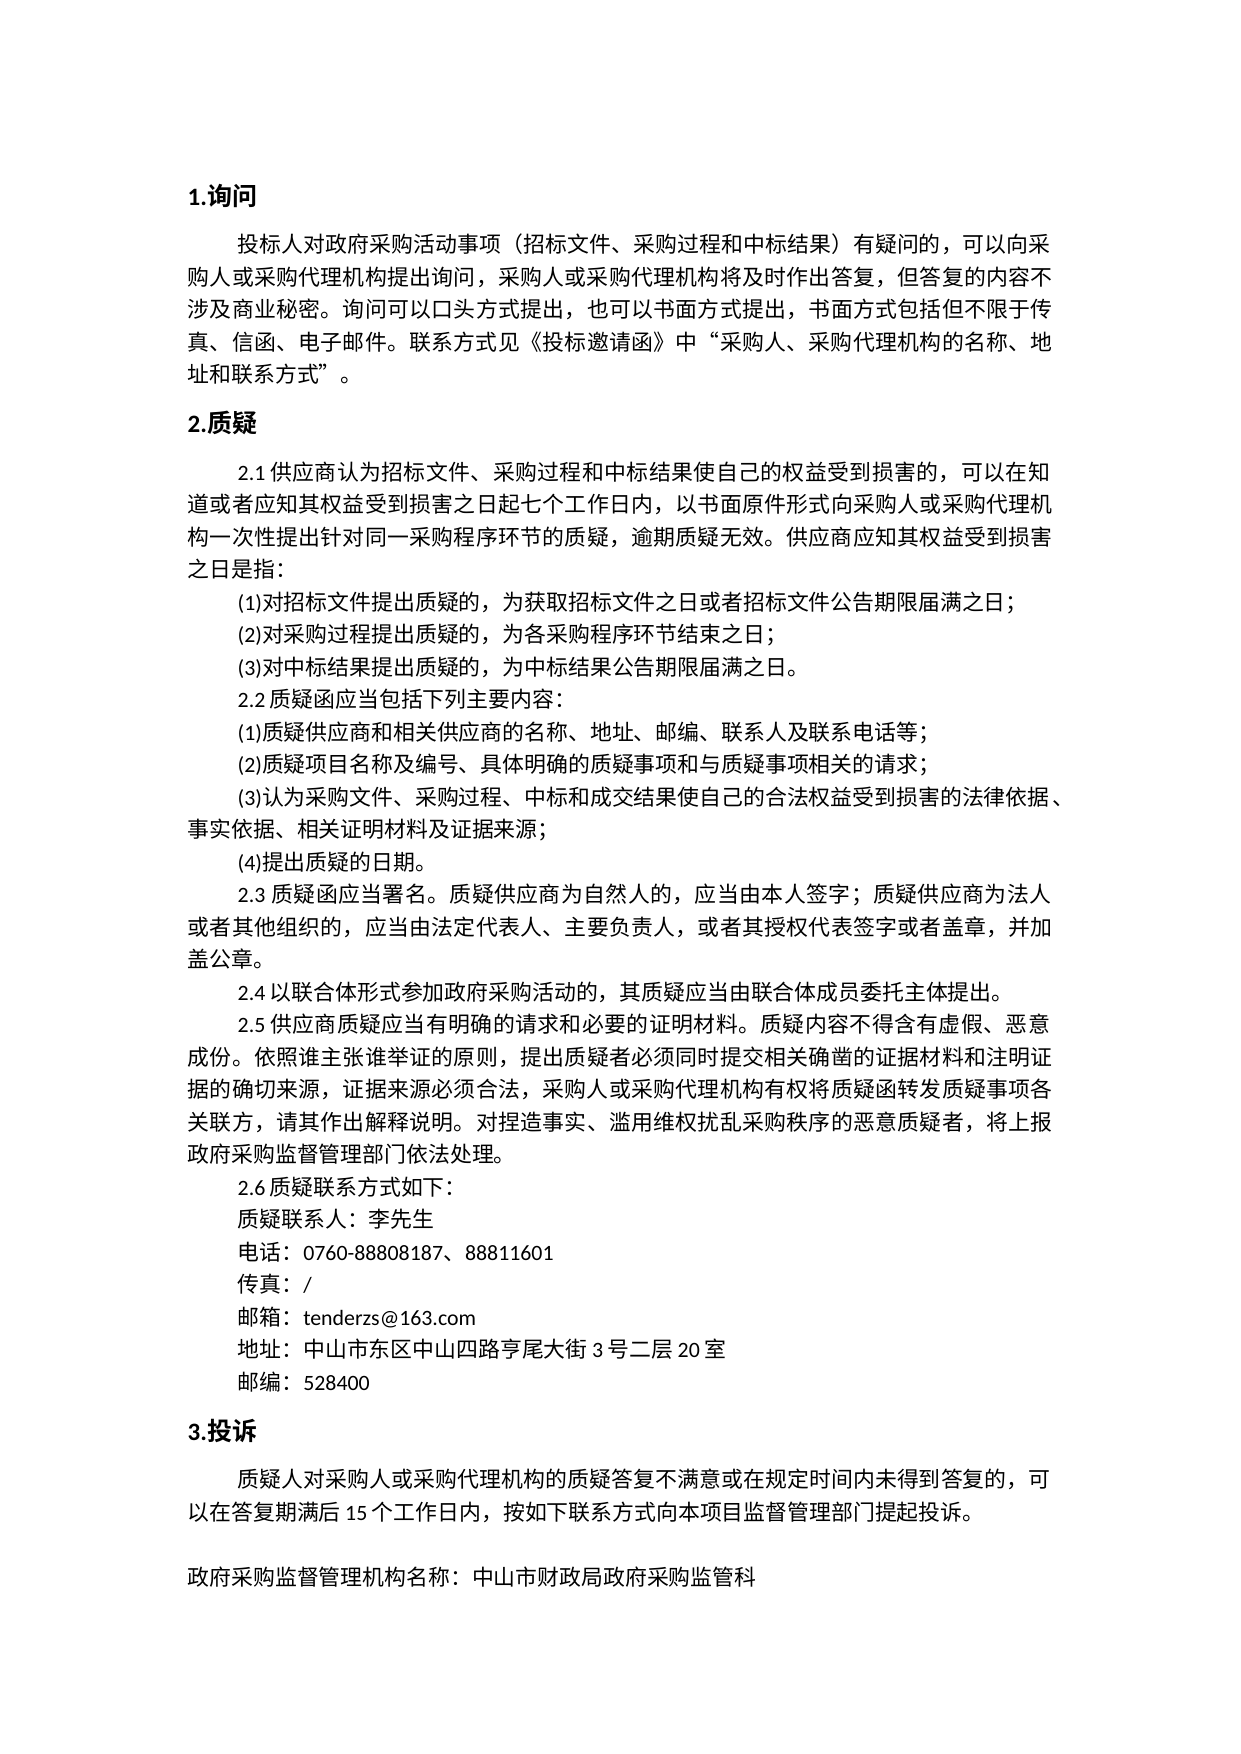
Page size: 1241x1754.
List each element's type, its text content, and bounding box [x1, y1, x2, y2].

text 2.1供应商认为招标文件、采购过程和中标结果使自己的权益受到损害的，可以在知道或者应知其权益受到损害之日起七个工作日内，以书面原件形式向采购人或采购代理机构一次性提出针对同一采购程序环节的质疑，逾期质疑无效。供应商应知其权益受到损害之日是指： [187, 454, 1053, 584]
text 质疑人对采购人或采购代理机构的质疑答复不满意或在规定时间内未得到答复的，可以在答复期满后15个工作日内，按如下联系方式向本项目监督管理部门提起投诉。 [187, 1462, 1053, 1527]
text (2)对采购过程提出质疑的，为各采购程序环节结束之日； [187, 617, 1053, 649]
text 2.3 质疑函应当署名。质疑供应商为自然人的，应当由本人签字；质疑供应商为法人或者其他组织的，应当由法定代表人、主要负责人，或者其授权代表签字或者盖章，并加盖公章。 [187, 877, 1053, 974]
text 邮箱：tenderzs@163.com [187, 1299, 1053, 1332]
text 3.投诉 [187, 1397, 1053, 1462]
text (3)认为采购文件、采购过程、中标和成交结果使自己的合法权益受到损害的法律依据、事实依据、相关证明材料及证据来源； [187, 779, 1053, 844]
text (2)质疑项目名称及编号、具体明确的质疑事项和与质疑事项相关的请求； [187, 747, 1053, 779]
text (1)质疑供应商和相关供应商的名称、地址、邮编、联系人及联系电话等； [187, 714, 1053, 747]
text 投标人对政府采购活动事项（招标文件、采购过程和中标结果）有疑问的，可以向采购人或采购代理机构提出询问，采购人或采购代理机构将及时作出答复，但答复的内容不涉及商业秘密。询问可以口头方式提出，也可以书面方式提出，书面方式包括但不限于传真、信函、电子邮件。联系方式见《投标邀请函》中“采购人、采购代理机构的名称、地址和联系方式”。 [187, 227, 1053, 389]
text (3)对中标结果提出质疑的，为中标结果公告期限届满之日。 [187, 649, 1053, 682]
text (1)对招标文件提出质疑的，为获取招标文件之日或者招标文件公告期限届满之日； [187, 584, 1053, 617]
text (4)提出质疑的日期。 [187, 844, 1053, 877]
text 2.质疑 [187, 389, 1053, 454]
text 2.2质疑函应当包括下列主要内容： [187, 682, 1053, 714]
text 政府采购监督管理机构名称：中山市财政局政府采购监管科 [187, 1559, 1053, 1592]
text 质疑联系人：李先生 [187, 1202, 1053, 1234]
text 2.4以联合体形式参加政府采购活动的，其质疑应当由联合体成员委托主体提出。 [187, 974, 1053, 1007]
text 1.询问 [187, 162, 1053, 227]
text 传真：/ [187, 1267, 1053, 1299]
text 邮编：528400 [187, 1364, 1053, 1397]
text 地址：中山市东区中山四路亨尾大街3号二层20室 [187, 1332, 1053, 1364]
text 2.6质疑联系方式如下： [187, 1169, 1053, 1202]
text 2.5供应商质疑应当有明确的请求和必要的证明材料。质疑内容不得含有虚假、恶意成份。依照谁主张谁举证的原则，提出质疑者必须同时提交相关确凿的证据材料和注明证据的确切来源，证据来源必须合法，采购人或采购代理机构有权将质疑函转发质疑事项各关联方，请其作出解释说明。对捏造事实、滥用维权扰乱采购秩序的恶意质疑者，将上报政府采购监督管理部门依法处理。 [187, 1007, 1053, 1169]
text 电话：0760-88808187、88811601 [187, 1234, 1053, 1267]
